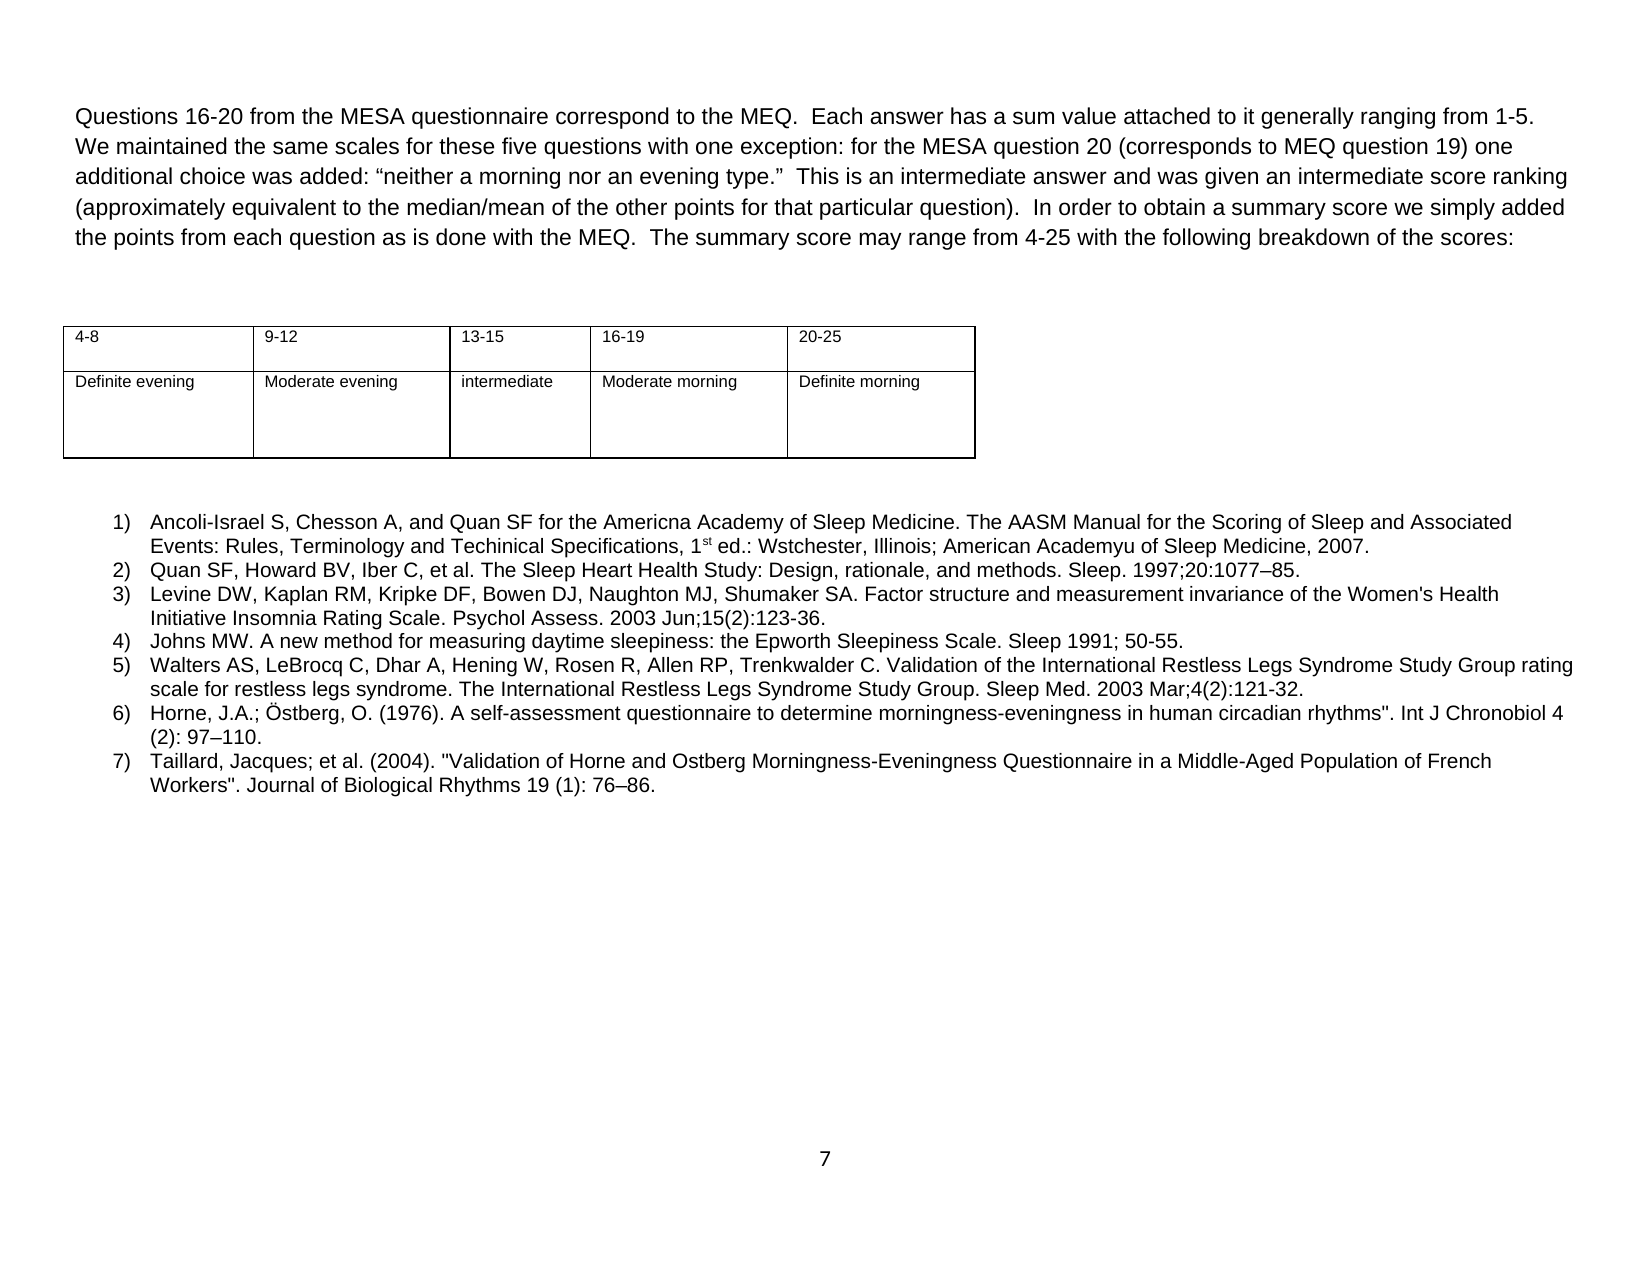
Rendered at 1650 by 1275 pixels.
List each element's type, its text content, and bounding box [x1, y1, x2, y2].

table_cell Definite morning [788, 372, 974, 457]
table_header 9-12 [254, 327, 449, 371]
list Quan SF, Howard BV, Iber C, et al. The Sleep Heart Health Study: Design, rationale, and methods. Sleep. 1997;20:1077–85. [112, 557, 1575, 581]
list Johns MW. A new method for measuring daytime sleepiness: the Epworth Sleepiness Scale. Sleep 1991; 50-55. [112, 629, 1575, 653]
table_header 16-19 [591, 327, 787, 371]
table_header 20-25 [788, 327, 974, 371]
list Walters AS, LeBrocq C, Dhar A, Hening W, Rosen R, Allen RP, Trenkwalder C. Validation of the International Restless Legs Syndrome Study Group rating scale for restless legs syndrome. The International Restless Legs Syndrome Study Group. Sleep Med. 2003 Mar;4(2):121-32. [112, 653, 1575, 701]
table_cell intermediate [451, 372, 590, 457]
table_cell Definite evening [64, 372, 253, 457]
list Levine DW, Kaplan RM, Kripke DF, Bowen DJ, Naughton MJ, Shumaker SA. Factor structure and measurement invariance of the Women's Health Initiative Insomnia Rating Scale. Psychol Assess. 2003 Jun;15(2):123-36. [112, 581, 1575, 629]
table_header 13-15 [451, 327, 590, 371]
table_header 4-8 [64, 327, 253, 371]
list Ancoli-Israel S, Chesson A, and Quan SF for the Americna Academy of Sleep Medicine. The AASM Manual for the Scoring of Sleep and Associated Events: Rules, Terminology and Techinical Specifications, 1st ed.: Wstchester, Illinois; American Academyu of Sleep Medicine, 2007. [112, 509, 1575, 557]
text Questions 16-20 from the MESA questionnaire correspond to the MEQ. Each answer has a sum value attached to it generally ranging from 1-5. We maintained the same scales for these five questions with one exception: for the MESA question 20 (corresponds to MEQ question 19) one additional choice was added: “neither a morning nor an evening type.” This is an intermediate answer and was given an intermediate score ranking (approximately equivalent to the median/mean of the other points for that particular question). In order to obtain a summary score we simply added the points from each question as is done with the MEQ. The summary score may range from 4-25 with the following breakdown of the scores: [75, 103, 1575, 250]
table_cell Moderate evening [254, 372, 449, 457]
list Horne, J.A.; Östberg, O. (1976). A self-assessment questionnaire to determine morningness-eveningness in human circadian rhythms". Int J Chronobiol 4 (2): 97–110. [112, 701, 1575, 749]
table_cell Moderate morning [591, 372, 787, 457]
list Taillard, Jacques; et al. (2004). "Validation of Horne and Ostberg Morningness-Eveningness Questionnaire in a Middle-Aged Population of French Workers". Journal of Biological Rhythms 19 (1): 76–86. [112, 749, 1575, 797]
